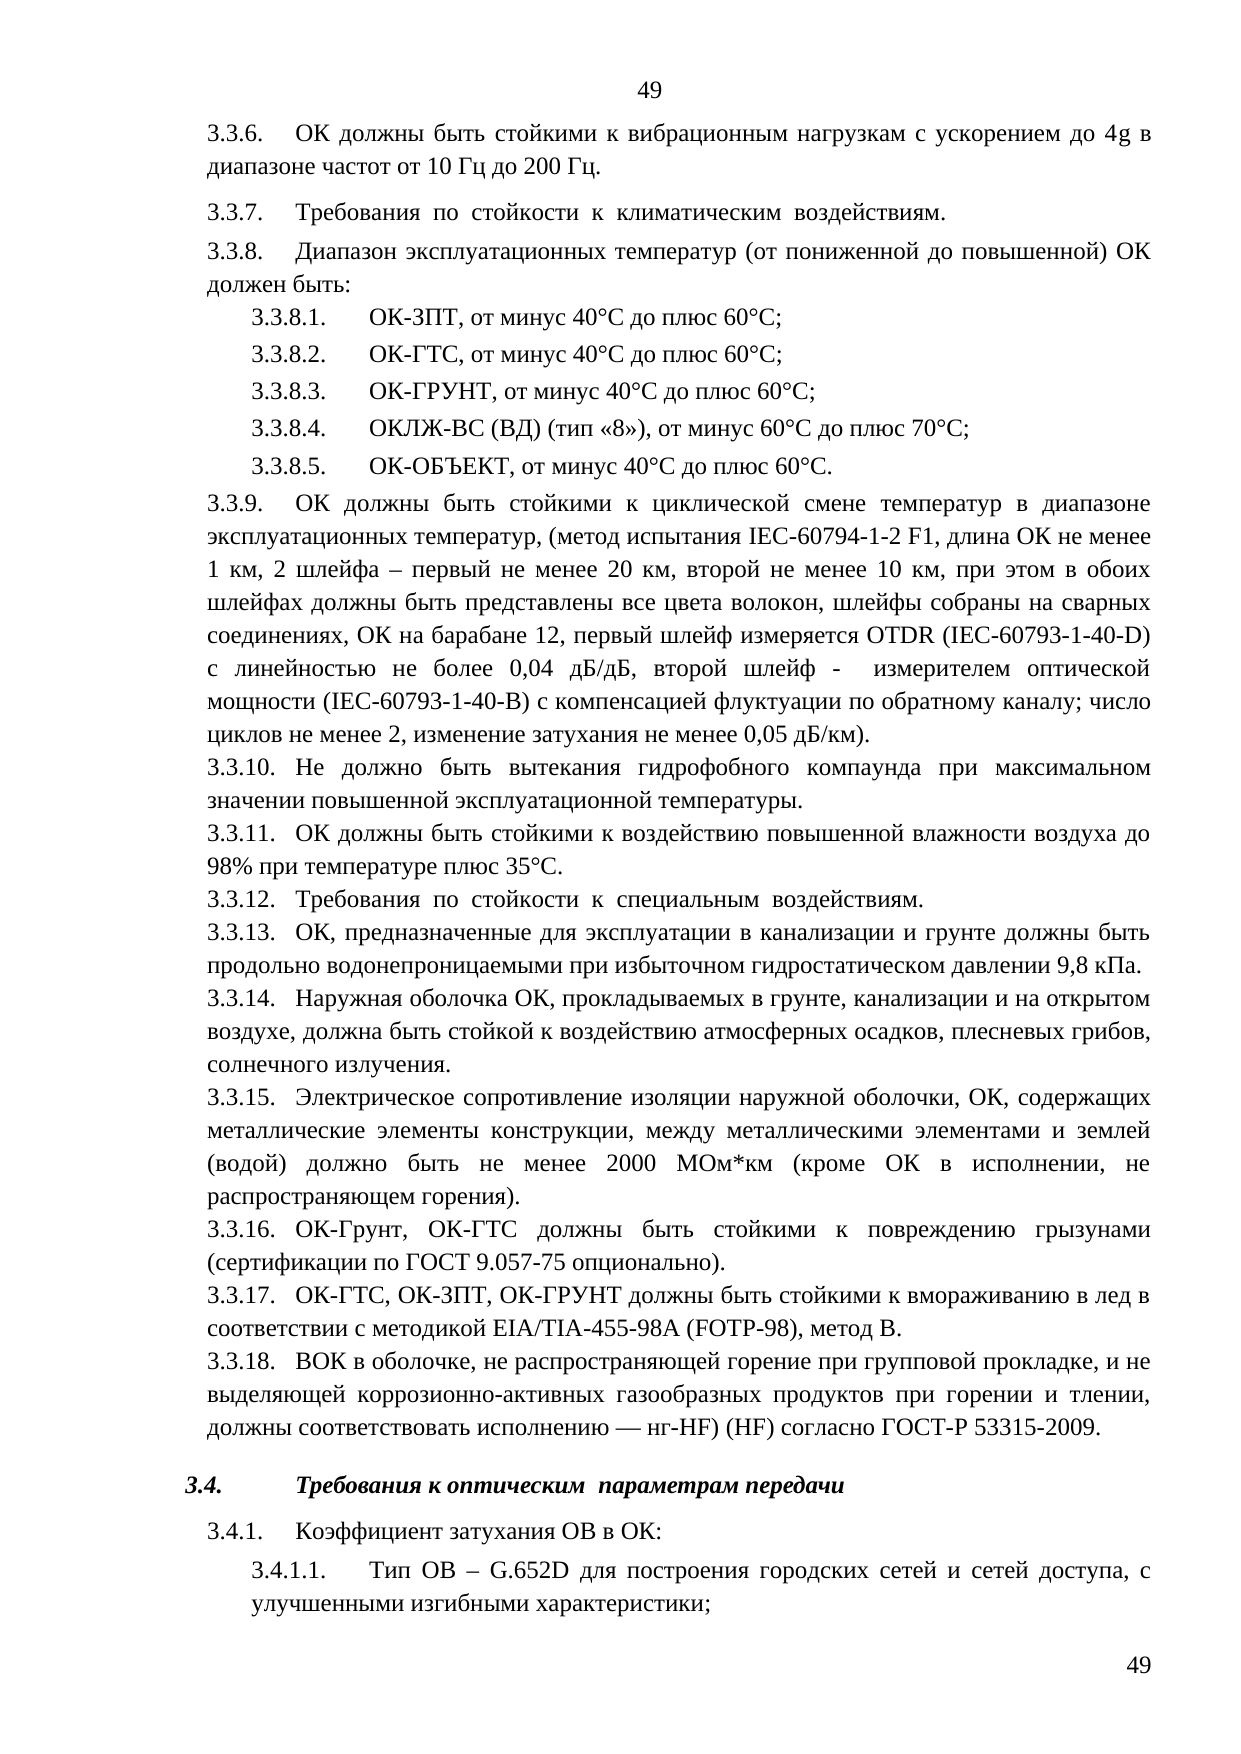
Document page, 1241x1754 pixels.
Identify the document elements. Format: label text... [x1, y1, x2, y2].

list Требования по стойкости к климатическим воздействиям. [207, 197, 1152, 225]
list Требования по стойкости к специальным воздействиям. [207, 884, 1152, 913]
list ОК-ГРУНТ, от минус 40°С до плюс 60°С; [251, 376, 1152, 405]
list ОК, предназначенные для эксплуатации в канализации и грунте должны быть продольно водонепроницаемыми при избыточном гидростатическом давлении 9,8 кПа. [207, 917, 1152, 979]
list ОК-ЗПТ, от минус 40°С до плюс 60°С; [251, 302, 1152, 331]
list ОКЛЖ-ВС (ВД) (тип «8»), от минус 60°С до плюс 70°С; [251, 413, 1152, 442]
list Тип ОВ – G.652D для построения городских сетей и сетей доступа, с улучшенными изгибными характеристики; [251, 1555, 1152, 1617]
list ОК должны быть стойкими к циклической смене температур в диапазоне эксплуатационных температур, (метод испытания IEC-60794-1-2 F1, длина ОК не менее 1 км, 2 шлейфа – первый не менее 20 км, второй не менее 10 км, при этом в обоих шлейфах должны быть представлены все цвета волокон, шлейфы собраны на сварных соединениях, ОК на барабане 12, первый шлейф измеряется OTDR (IEC-60793-1-40-D) с линейностью не более 0,04 дБ/дБ, второй шлейф - измерителем оптической мощности (IEC-60793-1-40-B) с компенсацией флуктуации по обратному каналу; число циклов не менее 2, изменение затухания не менее 0,05 дБ/км). [207, 488, 1152, 748]
list Диапазон эксплуатационных температур (от пониженной до повышенной) ОК должен быть: [207, 236, 1152, 298]
list ОК-ГТС, от минус 40°С до плюс 60°С; [251, 339, 1152, 368]
list Требования к оптическим параметрам передачи [185, 1471, 1152, 1499]
list Наружная оболочка ОК, прокладываемых в грунте, канализации и на открытом воздухе, должна быть стойкой к воздействию атмосферных осадков, плесневых грибов, солнечного излучения. [207, 983, 1152, 1078]
list Не должно быть вытекания гидрофобного компаунда при максимальном значении повышенной эксплуатационной температуры. [207, 752, 1152, 814]
list ОК должны быть стойкими к воздействию повышенной влажности воздуха до 98% при температуре плюс 35°С. [207, 818, 1152, 880]
list Электрическое сопротивление изоляции наружной оболочки, ОК, содержащих металлические элементы конструкции, между металлическими элементами и землей (водой) должно быть не менее 2000 МОм*км (кроме ОК в исполнении, не распространяющем горения). [207, 1082, 1152, 1210]
list ОК должны быть стойкими к вибрационным нагрузкам с ускорением до 4g в диапазоне частот от 10 Гц до 200 Гц. [207, 118, 1152, 180]
list ОК-ОБЪЕКТ, от минус 40°С до плюс 60°С. [251, 451, 1152, 479]
list Коэффициент затухания ОВ в ОК: [207, 1516, 1152, 1545]
list ОК-Грунт, ОК-ГТС должны быть стойкими к повреждению грызунами (сертификации по ГОСТ 9.057-75 опционально). [207, 1214, 1152, 1276]
list ВОК в оболочке, не распространяющей горение при групповой прокладке, и не выделяющей коррозионно-активных газообразных продуктов при горении и тлении, должны соответствовать исполнению — нг-HF) (HF) согласно ГОСТ-Р 53315-2009. [207, 1346, 1152, 1441]
list ОК-ГТС, ОК-ЗПТ, ОК-ГРУНТ должны быть стойкими к вмораживанию в лед в соответствии с методикой EIA/TIA-455-98A (FOTP-98), метод B. [207, 1280, 1152, 1342]
